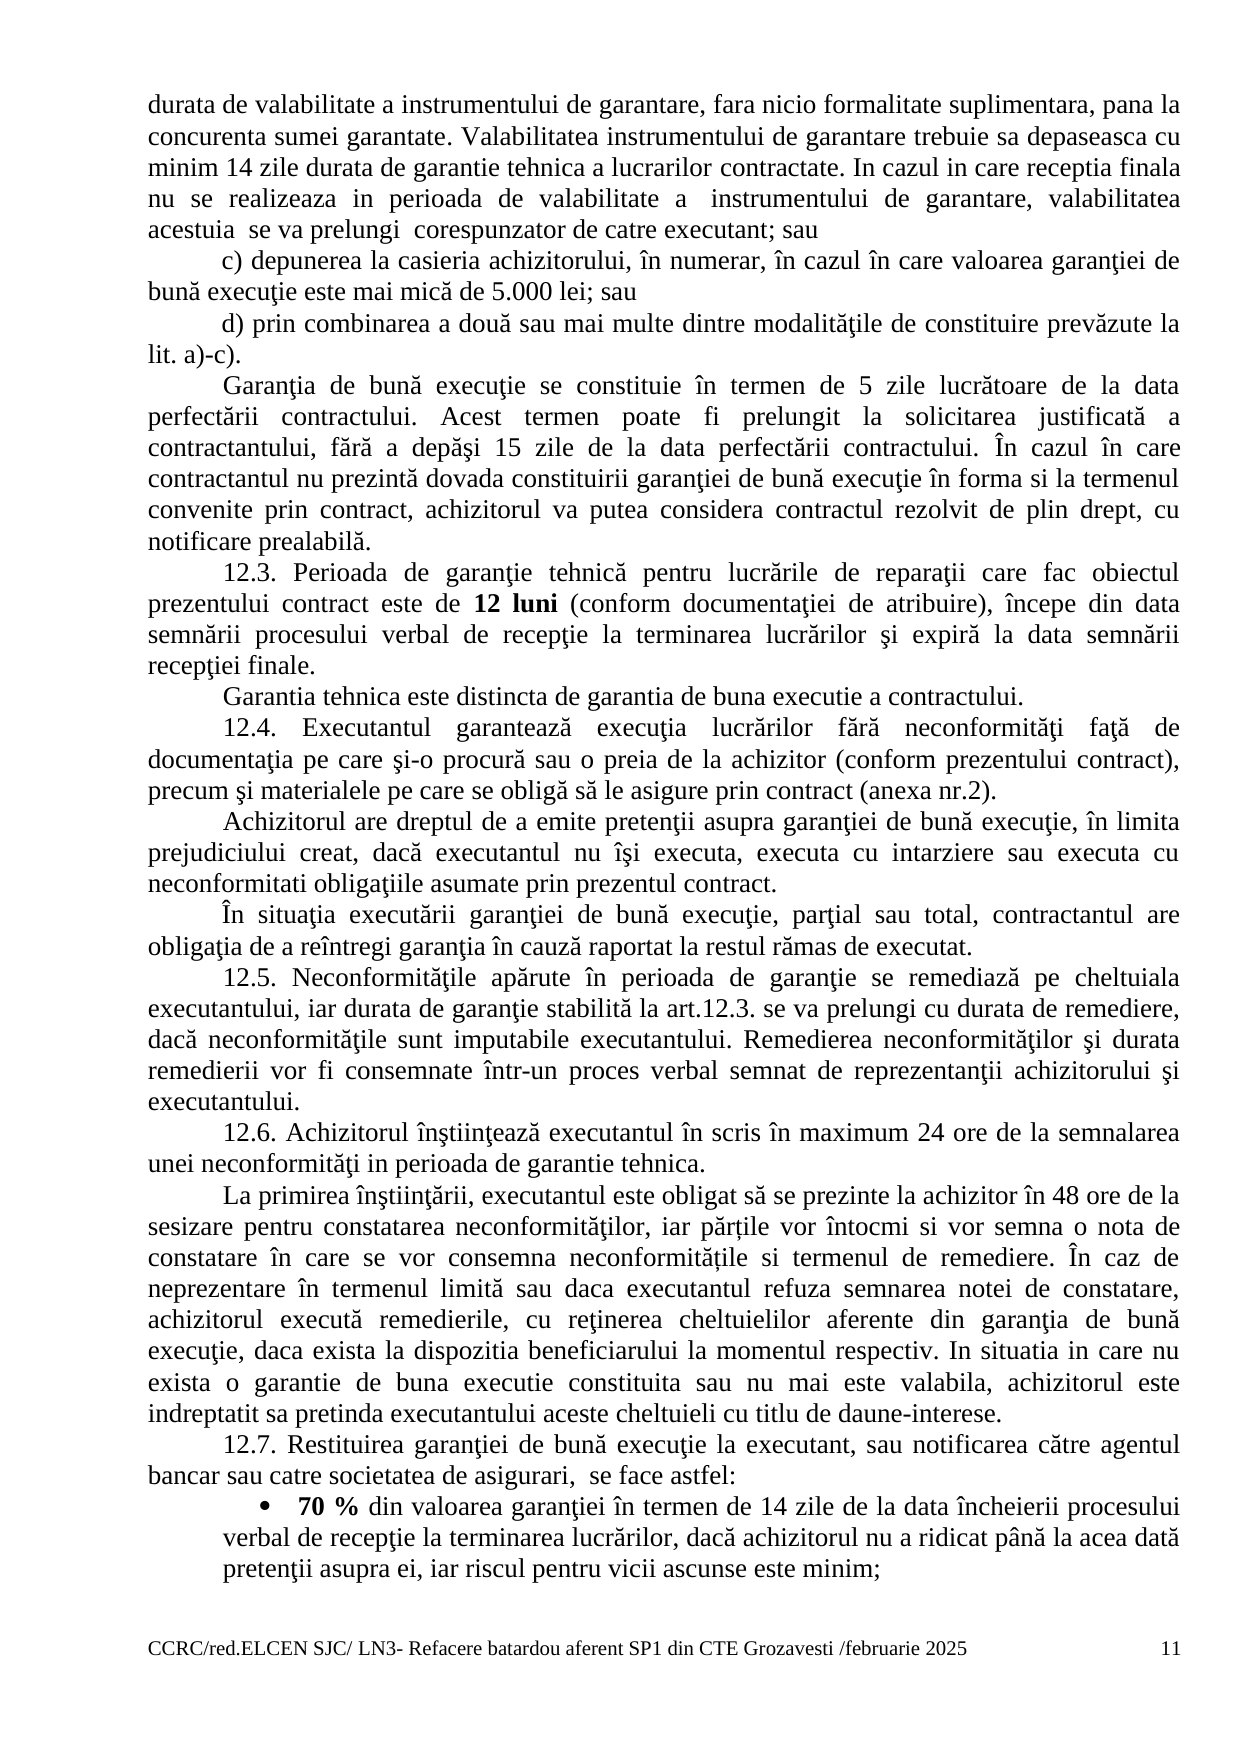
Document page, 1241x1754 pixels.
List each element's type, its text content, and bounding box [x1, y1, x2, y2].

text c) depunerea la casieria achizitorului, în numerar, în cazul în care valoarea garanţiei de bună execuţie este mai mică de 5.000 lei; sau [148, 244, 1181, 307]
text 12.6. Achizitorul înştiinţează executantul în scris în maximum 24 ore de la semnalarea unei neconformităţi in perioada de garantie tehnica. [148, 1116, 1181, 1179]
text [148, 89, 1181, 244]
text Garanţia de bună execuţie se constituie în termen de 5 zile lucrătoare de la data perfectării contractului. Acest termen poate fi prelungit la solicitarea justificată a contractantului, fără a depăşi 15 zile de la data perfectării contractului. În cazul în care contractantul nu prezintă dovada constituirii garanţiei de bună execuţie în forma si la termenul convenite prin contract, achizitorul va putea considera contractul rezolvit de plin drept, cu notificare prealabilă. [148, 369, 1181, 556]
text Garantia tehnica este distincta de garantia de buna executie a contractului. [148, 680, 1181, 712]
text Achizitorul are dreptul de a emite pretenţii asupra garanţiei de bună execuţie, în limita prejudiciului creat, dacă executantul nu îşi executa, executa cu intarziere sau executa cu neconformitati obligaţiile asumate prin prezentul contract. [148, 805, 1181, 898]
text d) prin combinarea a două sau mai multe dintre modalităţile de constituire prevăzute la lit. a)-c). [148, 307, 1181, 369]
text 12.3. Perioada de garanţie tehnică pentru lucrările de reparaţii care fac obiectul prezentului contract este de 12 luni (conform documentaţiei de atribuire), începe din data semnării procesului verbal de recepţie la terminarea lucrărilor şi expiră la data semnării recepţiei finale. [148, 556, 1181, 680]
text La primirea înştiinţării, executantul este obligat să se prezinte la achizitor în 48 ore de la sesizare pentru constatarea neconformităţilor, iar părțile vor întocmi si vor semna o nota de constatare în care se vor consemna neconformitățile si termenul de remediere. În caz de neprezentare în termenul limită sau daca executantul refuza semnarea notei de constatare, achizitorul execută remedierile, cu reţinerea cheltuielilor aferente din garanţia de bună execuţie, daca exista la dispozitia beneficiarului la momentul respectiv. In situatia in care nu exista o garantie de buna executie constituita sau nu mai este valabila, achizitorul este indreptatit sa pretinda executantului aceste cheltuieli cu titlu de daune-interese. [148, 1179, 1181, 1428]
text În situaţia executării garanţiei de bună execuţie, parţial sau total, contractantul are obligaţia de a reîntregi garanţia în cauză raportat la restul rămas de executat. [148, 898, 1181, 961]
text 12.4. Executantul garantează execuţia lucrărilor fără neconformităţi faţă de documentaţia pe care şi-o procură sau o preia de la achizitor (conform prezentului contract), precum şi materialele pe care se obligă să le asigure prin contract (anexa nr.2). [148, 712, 1181, 805]
list 70 % din valoarea garanţiei în termen de 14 zile de la data încheierii procesului verbal de recepţie la terminarea lucrărilor, dacă achizitorul nu a ridicat până la acea dată pretenţii asupra ei, iar riscul pentru vicii ascunse este minim; [223, 1490, 1181, 1584]
text 12.7. Restituirea garanţiei de bună execuţie la executant, sau notificarea către agentul bancar sau catre societatea de asigurari, se face astfel: [148, 1428, 1181, 1490]
text 12.5. Neconformităţile apărute în perioada de garanţie se remediază pe cheltuiala executantului, iar durata de garanţie stabilită la art.12.3. se va prelungi cu durata de remediere, dacă neconformităţile sunt imputabile executantului. Remedierea neconformităţilor şi durata remedierii vor fi consemnate într-un proces verbal semnat de reprezentanţii achizitorului şi executantului. [148, 961, 1181, 1116]
